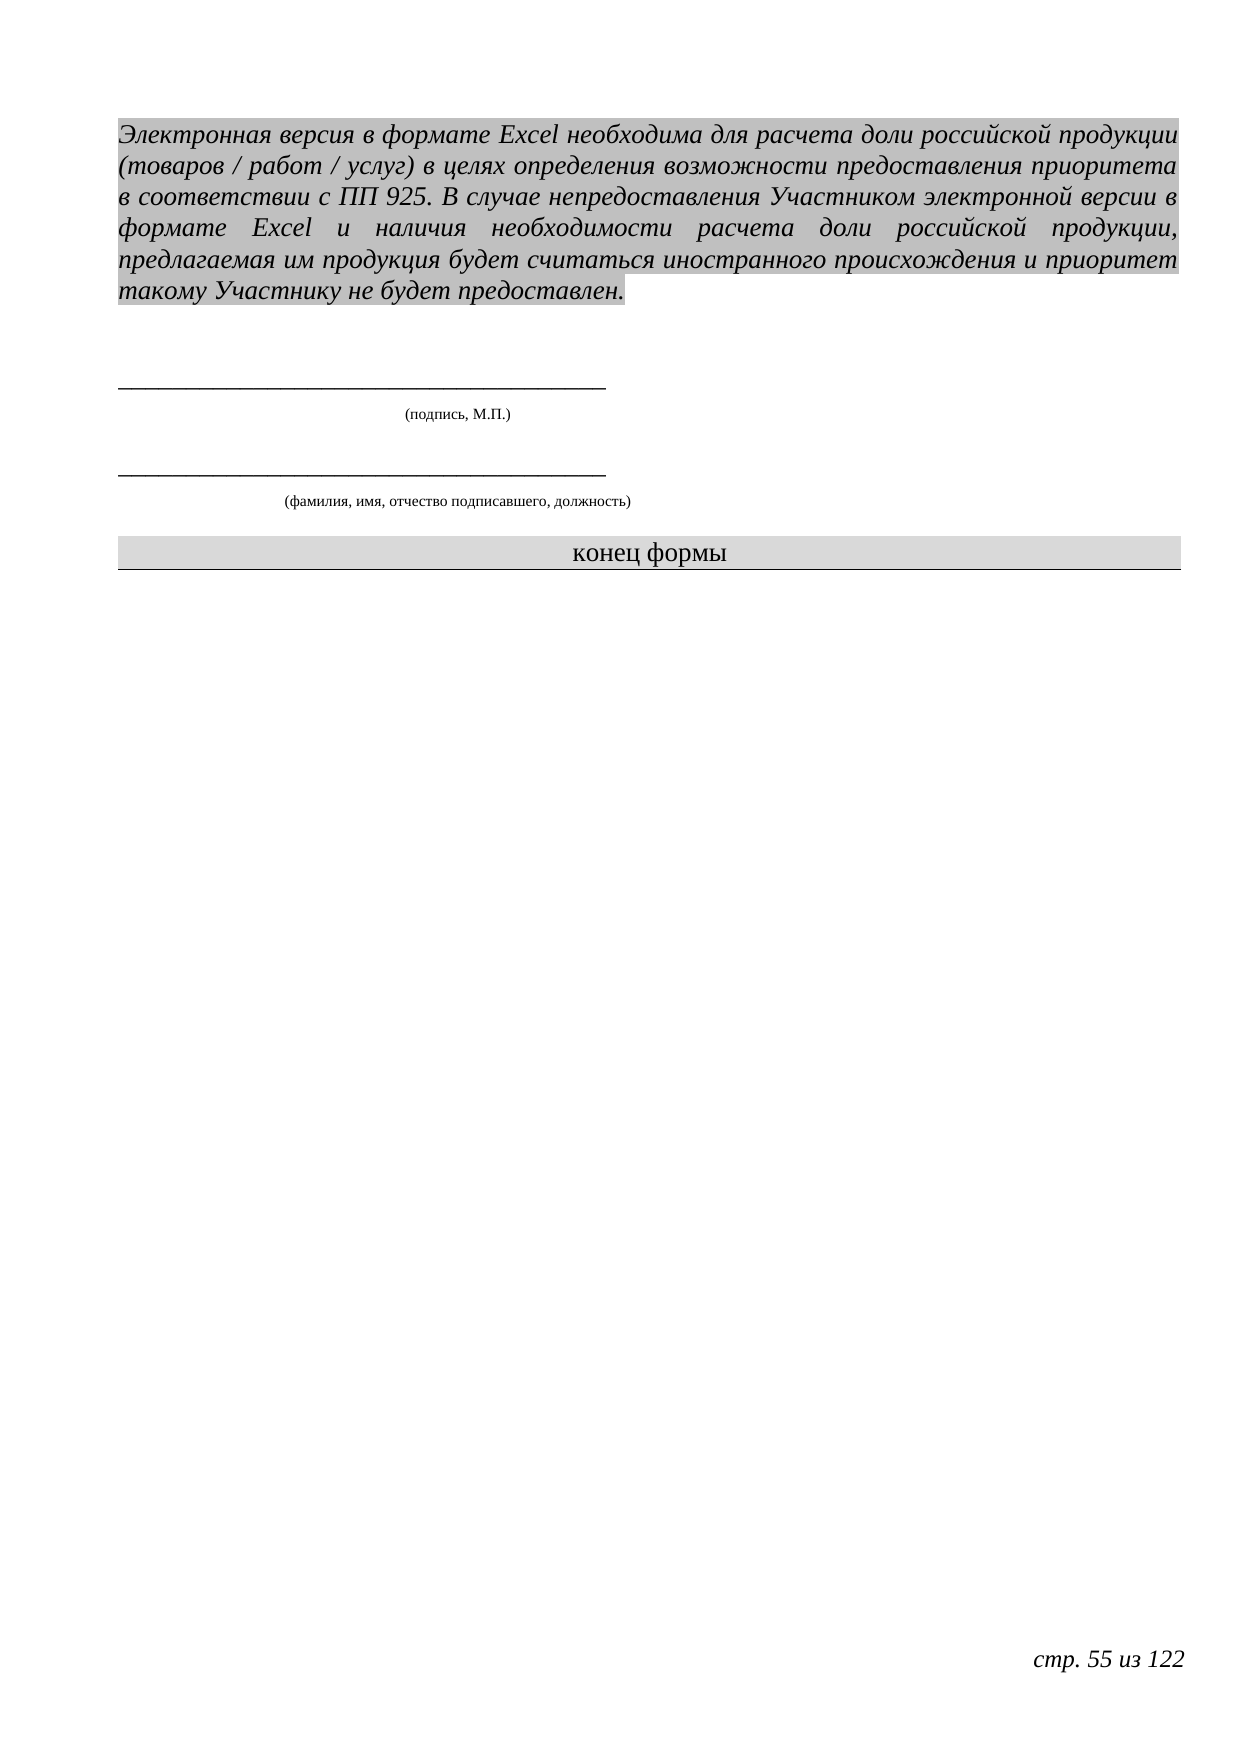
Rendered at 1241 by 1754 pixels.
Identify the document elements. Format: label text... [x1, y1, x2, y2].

text (фамилия, имя, отчество подписавшего, должность) [118, 492, 797, 523]
text ____________________________________ [118, 361, 1181, 392]
text Электронная версия в формате Excel необходима для расчета доли российской продукции (товаров / работ / услуг) в целях определения возможности предоставления приоритета в соответствии с ПП 925. В случае непредоставления Участником электронной версии в формате Excel и наличия необходимости расчета доли российской продукции, предлагаемая им продукция будет считаться иностранного происхождения и приоритет такому Участнику не будет предоставлен. [625, 118, 1181, 305]
text (подпись, М.П.) [118, 405, 797, 436]
text ____________________________________ [118, 448, 1181, 479]
text конец формы [118, 536, 1181, 569]
